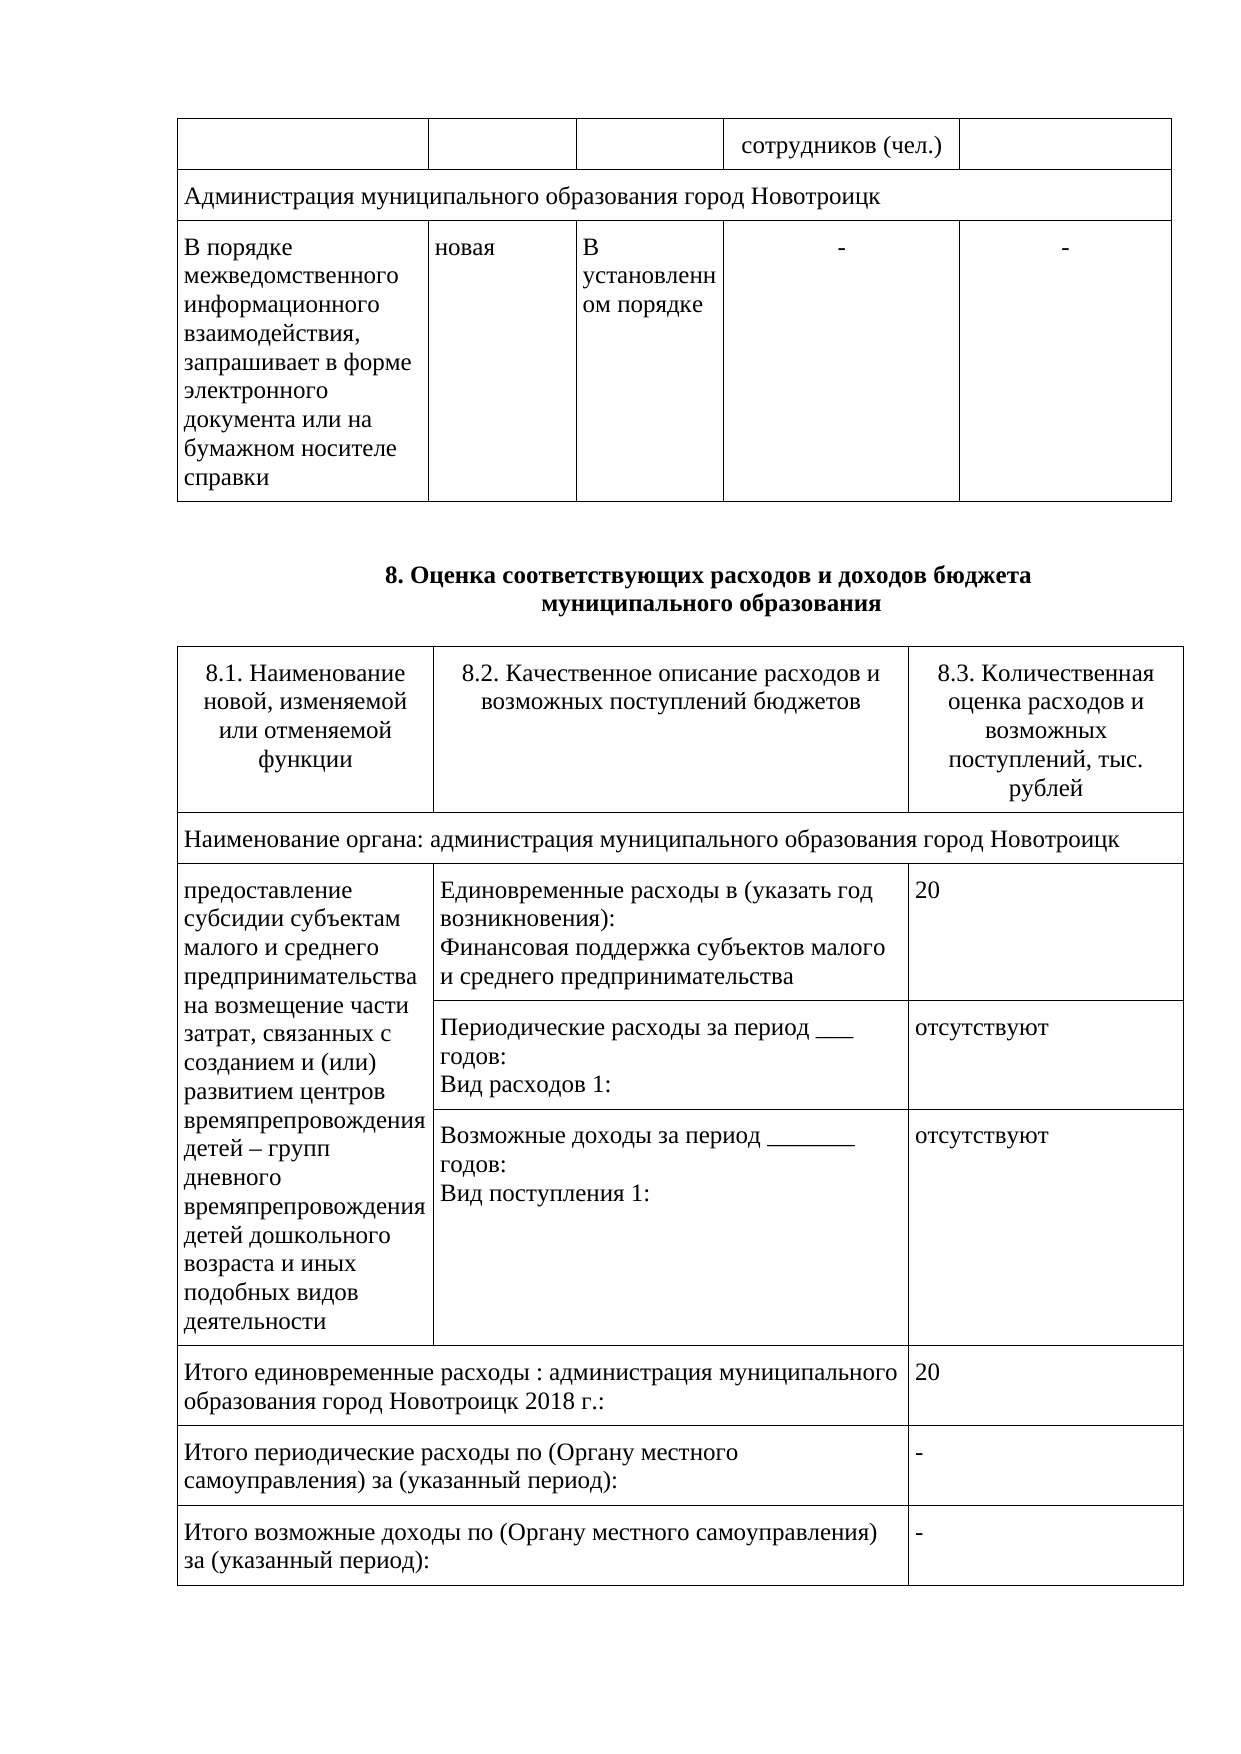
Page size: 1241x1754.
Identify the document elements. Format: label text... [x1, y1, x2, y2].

table_cell В установленном порядке [577, 221, 723, 501]
table_header 8.3. Количественная оценка расходов и возможных поступлений, тыс. рублей [909, 647, 1183, 812]
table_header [577, 119, 723, 169]
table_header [178, 119, 428, 169]
table_cell Единовременные расходы в (указать год возникновения): Финансовая поддержка субъектов малого и среднего предпринимательства [434, 864, 908, 1000]
table_cell отсутствуют [909, 1001, 1183, 1109]
table_cell Итого единовременные расходы : администрация муниципального образования город Новотроицк 2018 г.: [178, 1346, 908, 1425]
table_header 8.1. Наименование новой, изменяемой или отменяемой функции [178, 647, 433, 812]
table_cell предоставление субсидии субъектам малого и среднего предпринимательства на возмещение части затрат, связанных с созданием и (или) развитием центров времяпрепровождения детей – групп дневного времяпрепровождения детей дошкольного возраста и иных подобных видов деятельности [178, 864, 433, 1345]
table_cell 20 [909, 864, 1183, 1000]
table_cell - [909, 1426, 1183, 1505]
table_cell отсутствуют [909, 1110, 1183, 1345]
table_cell Периодические расходы за период ___ годов: Вид расходов 1: [434, 1001, 908, 1109]
table_cell новая [429, 221, 576, 501]
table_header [429, 119, 576, 169]
table_cell Итого периодические расходы по (Органу местного самоуправления) за (указанный период): [178, 1426, 908, 1505]
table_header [724, 119, 959, 169]
table_cell 20 [909, 1346, 1183, 1425]
table_cell - [909, 1506, 1183, 1585]
table_header 8.2. Качественное описание расходов и возможных поступлений бюджетов [434, 647, 908, 812]
text 8. Оценка соответствующих расходов и доходов бюджета [177, 560, 1152, 588]
table_cell - [724, 221, 959, 501]
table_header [960, 119, 1171, 169]
table_cell Администрация муниципального образования город Новотроицк [178, 170, 1171, 220]
table_cell Итого возможные доходы по (Органу местного самоуправления) за (указанный период): [178, 1506, 908, 1585]
table_cell - [960, 221, 1171, 501]
table_cell Возможные доходы за период _______ годов: Вид поступления 1: [434, 1110, 908, 1345]
table_cell В порядке межведомственного информационного взаимодействия, запрашивает в форме электронного документа или на бумажном носителе справки [178, 221, 428, 501]
text муниципального образования [177, 588, 1152, 617]
table_cell Наименование органа: администрация муниципального образования город Новотроицк [178, 813, 1183, 863]
